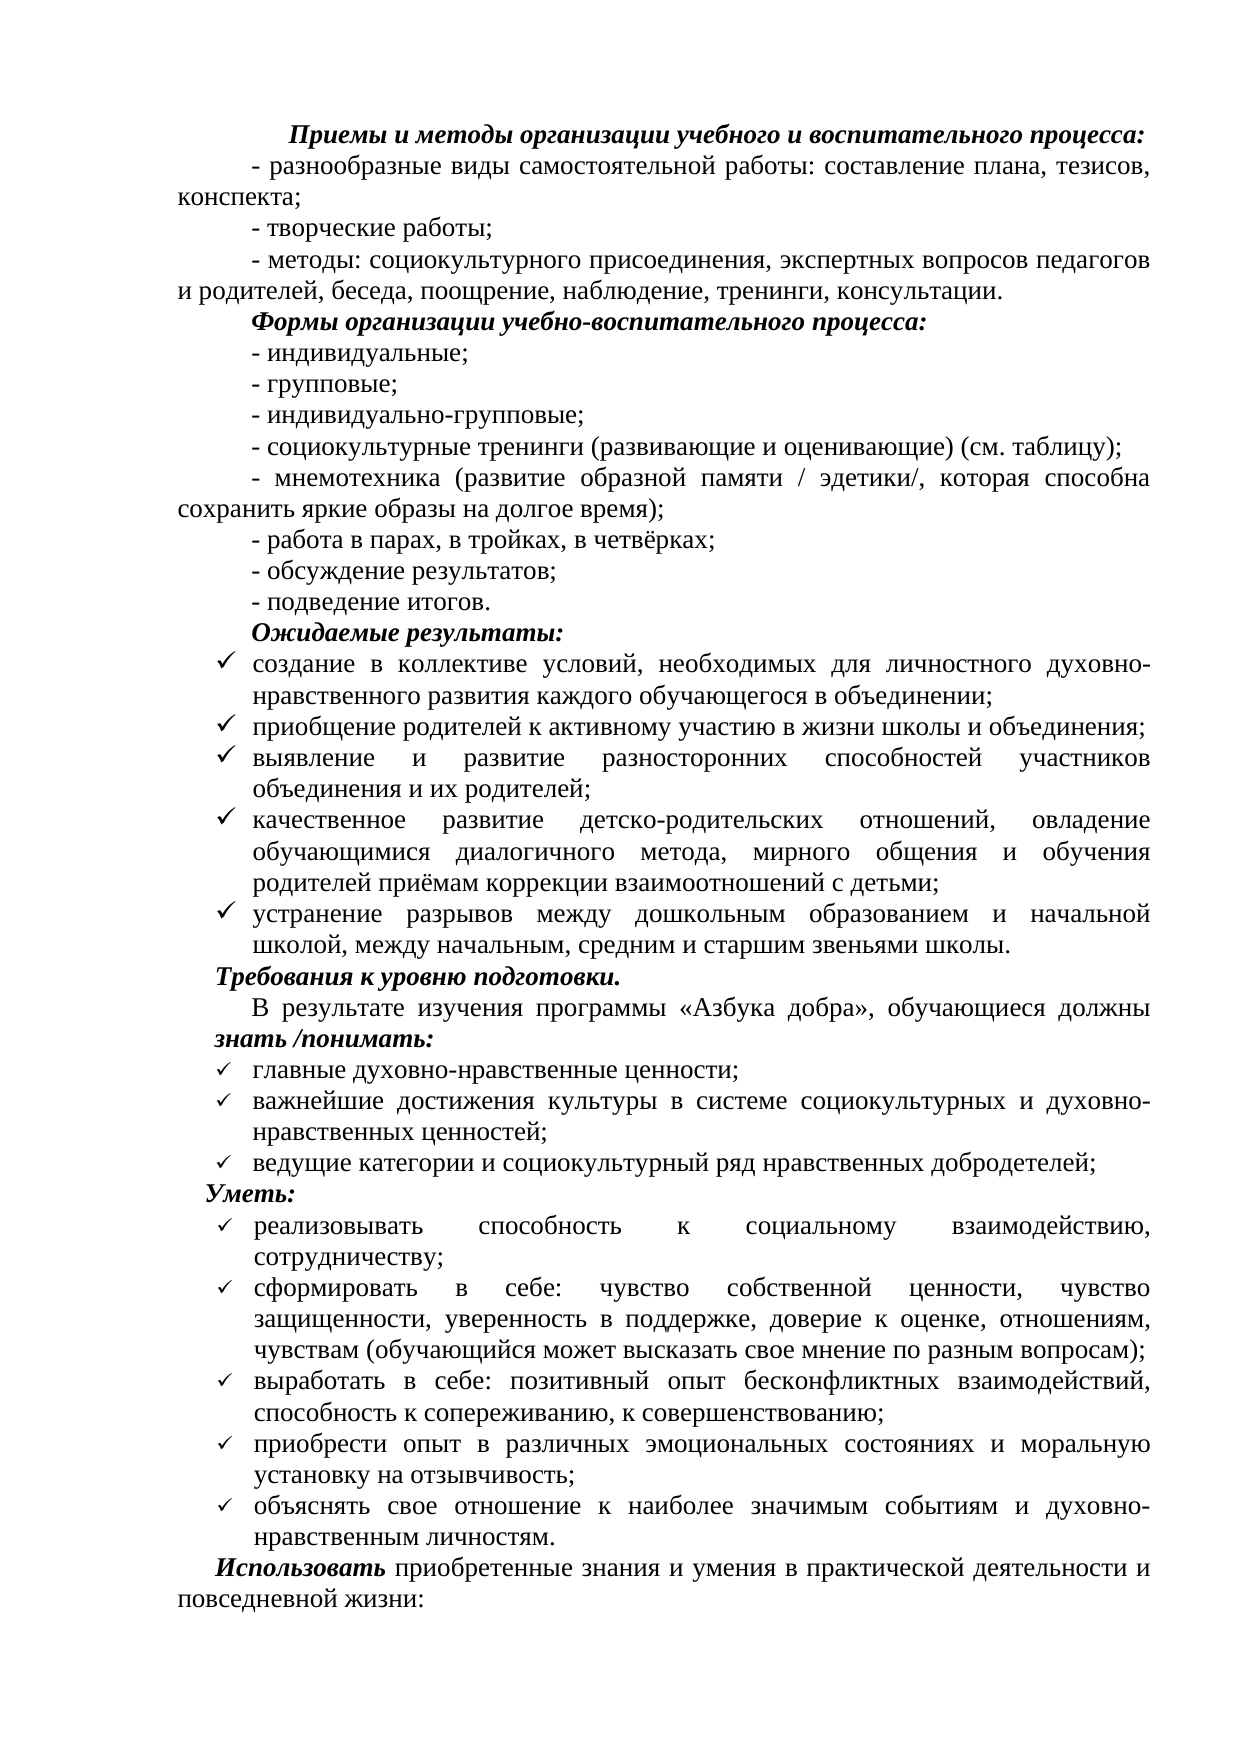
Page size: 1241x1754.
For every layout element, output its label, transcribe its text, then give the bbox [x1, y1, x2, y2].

text - социокультурные тренинги (развивающие и оценивающие) (см. таблицу); [177, 429, 1152, 461]
text Требования к уровню подготовки. [177, 959, 1152, 991]
list выявление и развитие разносторонних способностей участников объединения и их родителей; [215, 741, 1152, 804]
text В результате изучения программы «Азбука добра», обучающиеся должны знать /понимать: [214, 991, 1152, 1053]
list устранение разрывов между дошкольным образованием и начальной школой, между начальным, средним и старшим звеньями школы. [215, 897, 1152, 959]
text Ожидаемые результаты: [177, 616, 1152, 648]
text Уметь: [177, 1178, 1152, 1209]
text - индивидуально-групповые; [177, 398, 1152, 429]
text - индивидуальные; [177, 336, 1152, 367]
text Использовать приобретенные знания и умения в практической деятельности и повседневной жизни: [177, 1551, 1152, 1614]
list сформировать в себе: чувство собственной ценности, чувство защищенности, уверенность в поддержке, доверие к оценке, отношениям, чувствам (обучающийся может высказать свое мнение по разным вопросам); [216, 1271, 1152, 1364]
list приобрести опыт в различных эмоциональных состояниях и моральную установку на отзывчивость; [216, 1427, 1152, 1489]
text Формы организации учебно-воспитательного процесса: [177, 305, 1152, 336]
text - подведение итогов. [177, 585, 1152, 616]
list качественное развитие детско-родительских отношений, овладение обучающимися диалогичного метода, мирного общения и обучения родителей приёмам коррекции взаимоотношений с детьми; [215, 804, 1152, 897]
text - обсуждение результатов; [177, 554, 1152, 585]
list приобщение родителей к активному участию в жизни школы и объединения; [215, 710, 1152, 741]
list ведущие категории и социокультурный ряд нравственных добродетелей; [215, 1146, 1152, 1178]
list важнейшие достижения культуры в системе социокультурных и духовно-нравственных ценностей; [215, 1084, 1152, 1146]
list объяснять свое отношение к наиболее значимым событиям и духовно-нравственным личностям. [216, 1489, 1152, 1551]
list реализовывать способность к социальному взаимодействию, сотрудничеству; [216, 1209, 1152, 1271]
text - работа в парах, в тройках, в четвёрках; [177, 523, 1152, 554]
text - групповые; [177, 367, 1152, 398]
text - разнообразные виды самостоятельной работы: составление плана, тезисов, конспекта; [177, 149, 1152, 212]
text - методы: социокультурного присоединения, экспертных вопросов педагогов и родителей, беседа, поощрение, наблюдение, тренинги, консультации. [177, 243, 1152, 305]
text - творческие работы; [177, 212, 1152, 243]
list главные духовно-нравственные ценности; [215, 1053, 1152, 1084]
list создание в коллективе условий, необходимых для личностного духовно-нравственного развития каждого обучающегося в объединении; [215, 648, 1152, 710]
text - мнемотехника (развитие образной памяти / эдетики/, которая способна сохранить яркие образы на долгое время); [177, 461, 1152, 523]
text Приемы и методы организации учебного и воспитательного процесса: [214, 118, 1152, 149]
list выработать в себе: позитивный опыт бесконфликтных взаимодействий, способность к сопереживанию, к совершенствованию; [216, 1364, 1152, 1427]
